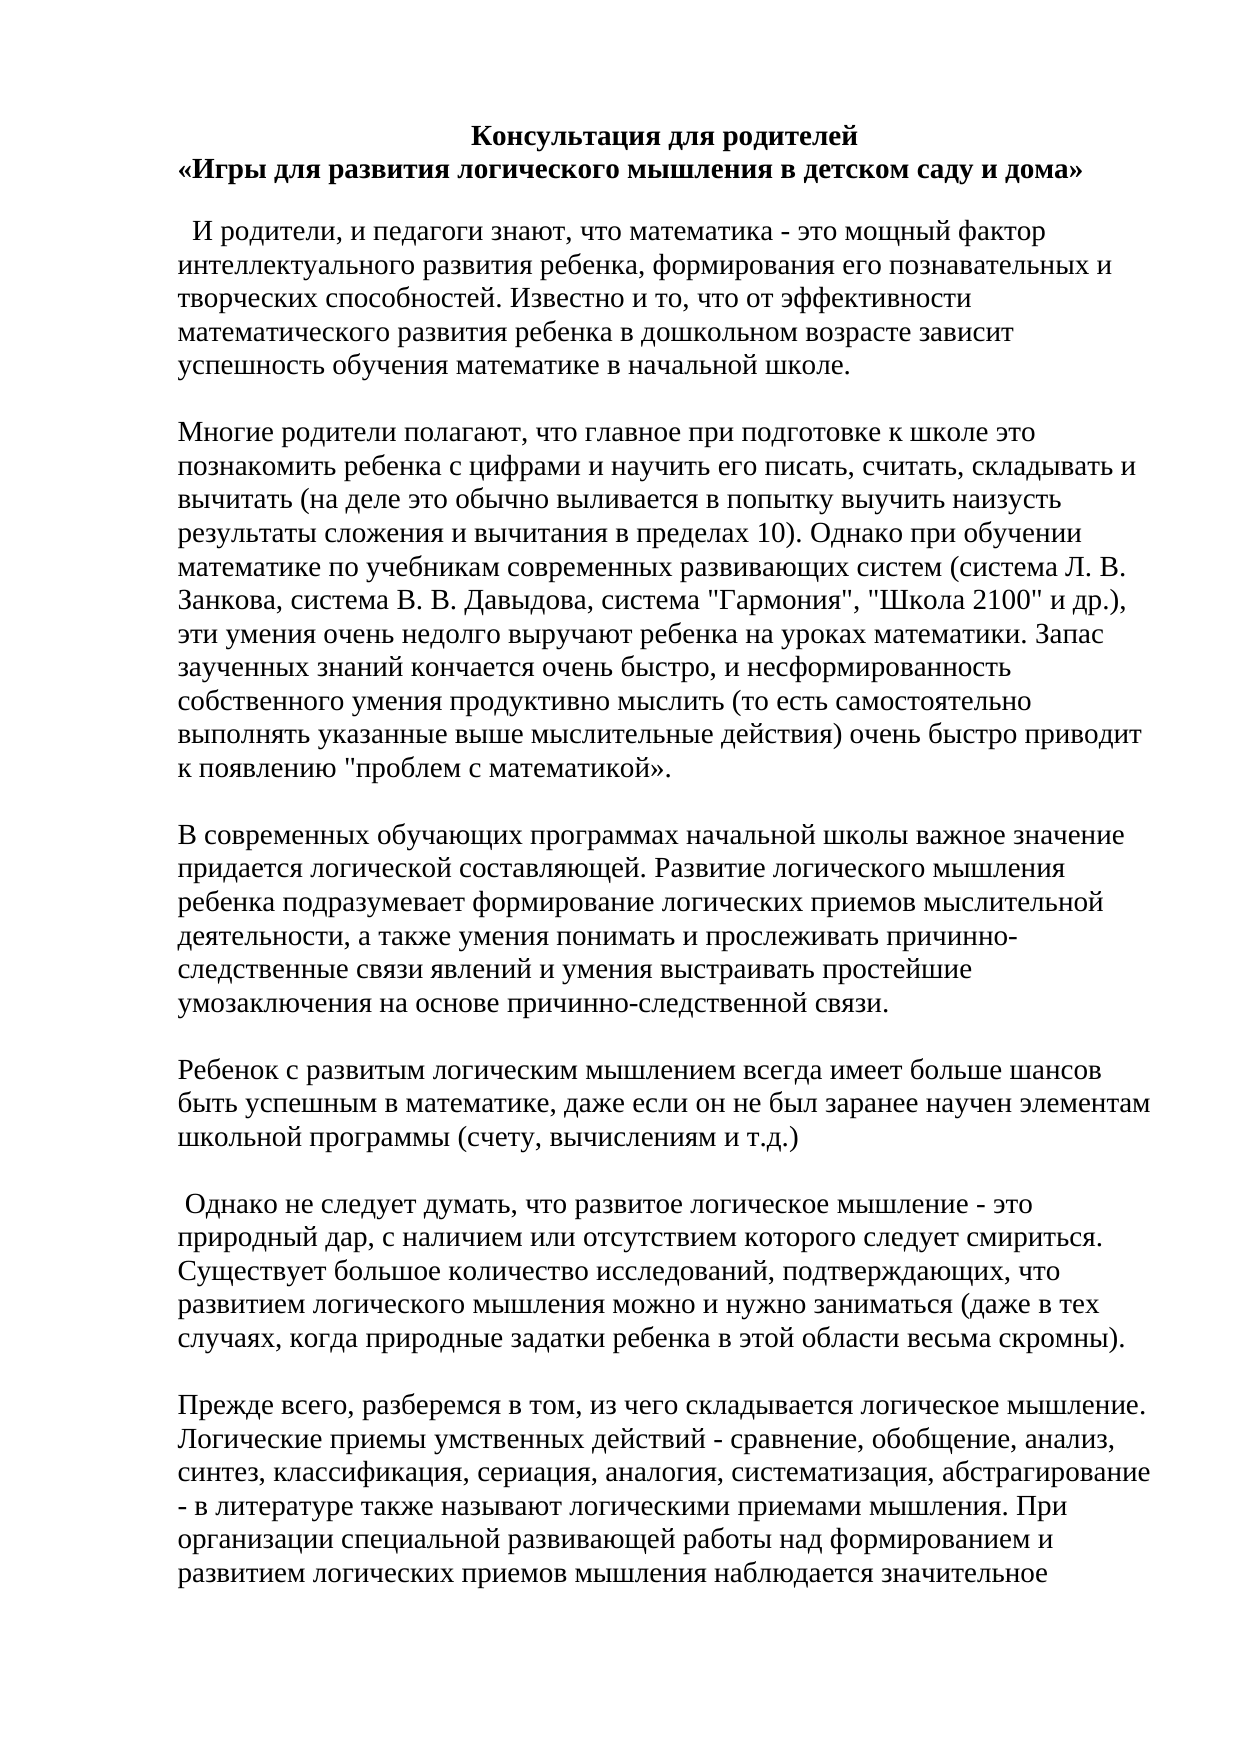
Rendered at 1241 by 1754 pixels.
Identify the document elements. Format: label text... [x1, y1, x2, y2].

text И родители, и педагоги знают, что математика - это мощный фактор интеллектуального развития ребенка, формирования его познавательных и творческих способностей. Известно и то, что от эффективности математического развития ребенка в дошкольном возрасте зависит успешность обучения математике в начальной школе. [177, 213, 1152, 381]
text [177, 1421, 1152, 1588]
text Многие родители полагают, что главное при подготовке к школе это познакомить ребенка с цифрами и научить его писать, считать, складывать и вычитать (на деле это обычно выливается в попытку выучить наизусть результаты сложения и вычитания в пределах 10). Однако при обучении математике по учебникам современных развивающих систем (система Л. В. Занкова, система В. В. Давыдова, система "Гармония", "Школа 2100" и др.), эти умения очень недолго выручают ребенка на уроках математики. Запас заученных знаний кончается очень быстро, и несформированность собственного умения продуктивно мыслить (то есть самостоятельно выполнять указанные выше мыслительные действия) очень быстро приводит к появлению "проблем с математикой». [177, 414, 1152, 783]
text «Игры для развития логического мышления в детском саду и дома» [177, 152, 1152, 185]
text Прежде всего, разберемся в том, из чего складывается логическое мышление. [177, 1387, 1152, 1421]
text В современных обучающих программах начальной школы важное значение придается логической составляющей. Развитие логического мышления ребенка подразумевает формирование логических приемов мыслительной деятельности, а также умения понимать и прослеживать причинно-следственные связи явлений и умения выстраивать простейшие умозаключения на основе причинно-следственной связи. [177, 817, 1152, 1018]
text Ребенок с развитым логическим мышлением всегда имеет больше шансов быть успешным в математике, даже если он не был заранее научен элементам школьной программы (счету, вычислениям и т.д.) [177, 1052, 1152, 1152]
text Однако не следует думать, что развитое логическое мышление - это природный дар, с наличием или отсутствием которого следует смириться. Существует большое количество исследований, подтверждающих, что развитием логического мышления можно и нужно заниматься (даже в тех случаях, когда природные задатки ребенка в этой области весьма скромны). [177, 1186, 1152, 1354]
text Консультация для родителей [177, 118, 1152, 152]
